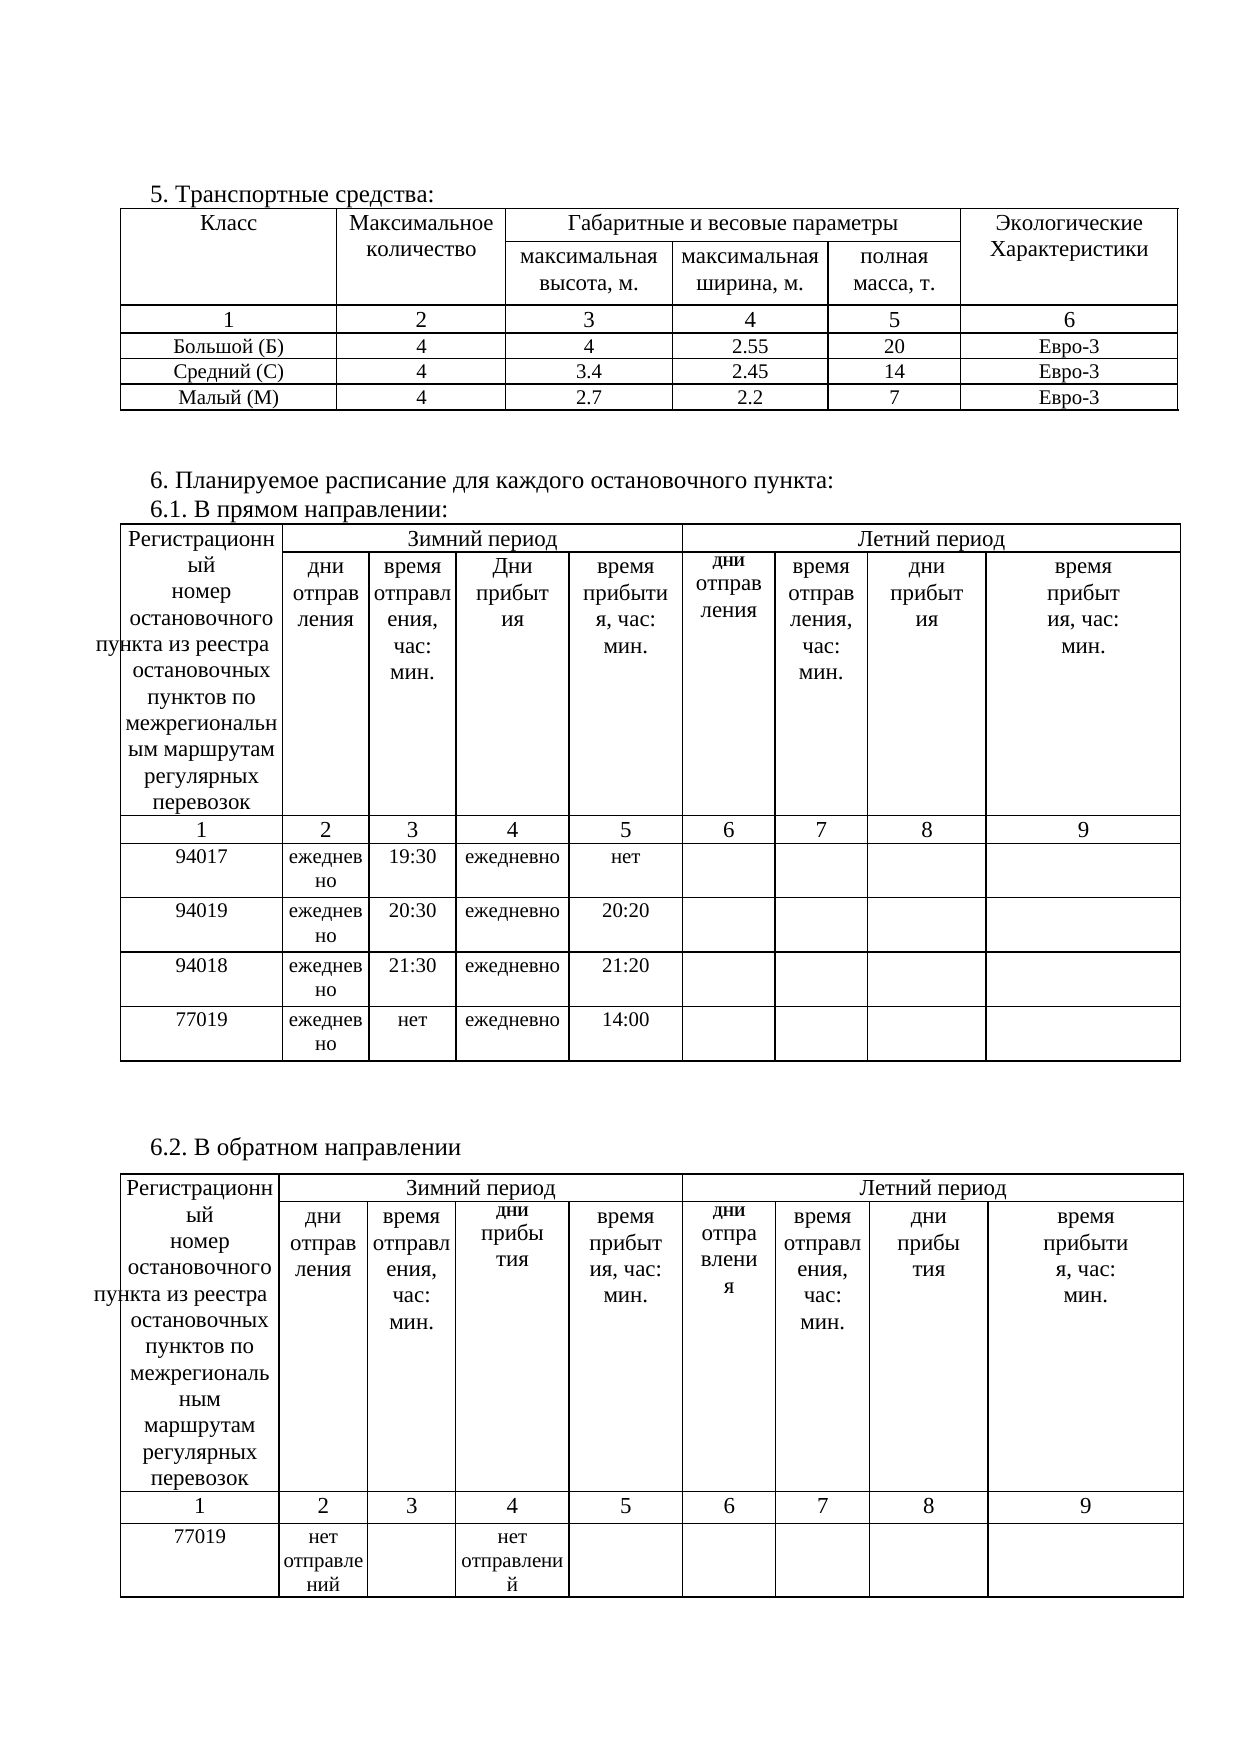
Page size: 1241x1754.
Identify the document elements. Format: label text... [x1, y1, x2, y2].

text 6. Планируемое расписание для каждого остановочного пункта: [150, 466, 1090, 494]
table_cell 4 [457, 816, 568, 842]
table_cell [776, 1524, 869, 1596]
table_cell нет отправлений [280, 1524, 367, 1596]
table_cell ДНИ отправ ления [683, 553, 774, 814]
table_cell время прибыт ия, час: мин. [987, 553, 1180, 814]
table_cell [776, 898, 867, 951]
table_cell 5 [570, 816, 682, 842]
table_cell ежедневно [457, 953, 568, 1006]
table_cell ежедневно [283, 953, 368, 1006]
table_cell [683, 953, 774, 1006]
table_cell [776, 953, 867, 1006]
table_cell 20 [829, 334, 960, 358]
table_cell ежедневно [283, 844, 368, 897]
table_cell максимальная высота, м. [506, 242, 672, 304]
table_cell 2 [337, 306, 505, 332]
table_cell 9 [987, 816, 1180, 842]
table_cell [987, 844, 1180, 897]
table_cell 14:00 [570, 1007, 682, 1060]
table_cell ежедневно [283, 898, 368, 951]
table_cell 2.55 [673, 334, 827, 358]
table_cell время отправл ения, час: мин. [370, 553, 455, 814]
table_cell 4 [673, 306, 827, 332]
table_cell ежедневно [457, 1007, 568, 1060]
table_cell Большой (Б) [121, 334, 336, 358]
table_cell время отправл ения, час: мин. [776, 1202, 869, 1491]
table_cell [868, 898, 985, 951]
table_cell 77019 [121, 1007, 282, 1060]
table_cell 77019 [121, 1524, 278, 1596]
table_cell дни прибыт ия [868, 553, 985, 814]
table_cell ежедневно [457, 898, 568, 951]
table_cell 4 [506, 334, 672, 358]
table_cell [870, 1524, 987, 1596]
table_cell 19:30 [370, 844, 455, 897]
table_cell дни прибы тия [870, 1202, 987, 1491]
table_cell Малый (М) [121, 385, 336, 409]
table_cell 2.7 [506, 385, 672, 409]
table_cell полная масса, т. [829, 242, 960, 304]
table_cell 4 [456, 1492, 568, 1522]
table_cell [683, 898, 774, 951]
table_cell нет [370, 1007, 455, 1060]
table_cell [368, 1524, 455, 1596]
table_header Летний период [683, 525, 1180, 551]
table_cell 2.2 [673, 385, 827, 409]
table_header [121, 1175, 278, 1491]
table_header Летний период [683, 1175, 1183, 1201]
table_cell Евро-3 [961, 359, 1177, 383]
table_cell ДНИ прибы тия [456, 1202, 568, 1491]
table_cell [989, 1524, 1183, 1596]
table_cell 8 [868, 816, 985, 842]
table_cell 6 [961, 306, 1177, 332]
table_cell [987, 1007, 1180, 1060]
table_cell 1 [121, 1492, 278, 1522]
table_cell [570, 1524, 682, 1596]
table_cell Дни прибыт ия [457, 553, 568, 814]
table_cell 2 [283, 816, 368, 842]
table_cell 94018 [121, 953, 282, 1006]
table_header Регистрационный номер остановочного пункта из реестра остановочных пунктов по межрегиональным маршрутам регулярных перевозок [121, 525, 282, 814]
table_cell Евро-3 [961, 385, 1177, 409]
table_cell время прибыти я, час: мин. [989, 1202, 1183, 1491]
table_cell [868, 953, 985, 1006]
table_cell 4 [337, 359, 505, 383]
table_cell 6 [683, 816, 774, 842]
text 6.2. В обратном направлении [150, 1132, 1090, 1160]
table_cell [868, 1007, 985, 1060]
table_cell 5 [570, 1492, 682, 1522]
table_header Экологические Характеристики [961, 209, 1177, 304]
table_cell время отправл ения, час: мин. [368, 1202, 455, 1491]
table_cell [776, 844, 867, 897]
table_cell 1 [121, 306, 336, 332]
text 6.1. В прямом направлении: [150, 494, 1090, 523]
table_cell 21:20 [570, 953, 682, 1006]
table_cell 7 [829, 385, 960, 409]
table_cell 3 [370, 816, 455, 842]
table_header Зимний период [280, 1175, 682, 1201]
table_cell Средний (С) [121, 359, 336, 383]
table_cell 9 [989, 1492, 1183, 1522]
table_cell [683, 844, 774, 897]
table_cell 7 [776, 1492, 869, 1522]
table_cell 1 [121, 816, 282, 842]
table_cell [868, 844, 985, 897]
table_cell 94019 [121, 898, 282, 951]
table_cell [776, 1007, 867, 1060]
table_cell 2.45 [673, 359, 827, 383]
text 5. Транспортные средства: [150, 179, 1090, 207]
table_cell дни отправ ления [283, 553, 368, 814]
table_cell 14 [829, 359, 960, 383]
table_cell время отправ ления, час: мин. [776, 553, 867, 814]
table_cell 5 [829, 306, 960, 332]
table_cell ежедневно [457, 844, 568, 897]
table_header Зимний период [283, 525, 682, 551]
table_cell 3 [506, 306, 672, 332]
table_cell 7 [776, 816, 867, 842]
table_cell время прибыт ия, час: мин. [570, 1202, 682, 1491]
table_cell 4 [337, 334, 505, 358]
table_cell нет [570, 844, 682, 897]
table_cell 4 [337, 385, 505, 409]
table_cell время прибыти я, час: мин. [570, 553, 682, 814]
table_cell 20:20 [570, 898, 682, 951]
table_cell 6 [683, 1492, 775, 1522]
table_cell 20:30 [370, 898, 455, 951]
table_header Класс [121, 209, 336, 304]
table_cell дни отправ ления [280, 1202, 367, 1491]
table_cell 8 [870, 1492, 987, 1522]
table_cell нет отправлений [456, 1524, 568, 1596]
table_cell ежедневно [283, 1007, 368, 1060]
table_cell [683, 1524, 775, 1596]
table_cell Евро-3 [961, 334, 1177, 358]
table_cell 21:30 [370, 953, 455, 1006]
table_cell [683, 1007, 774, 1060]
table_header Максимальное количество [337, 209, 505, 304]
table_header Габаритные и весовые параметры [506, 209, 960, 241]
table_cell 3 [368, 1492, 455, 1522]
table_cell ДНИ отпра влени я [683, 1202, 775, 1491]
table_cell 3.4 [506, 359, 672, 383]
table_cell 2 [280, 1492, 367, 1522]
table_cell максимальная ширина, м. [673, 242, 827, 304]
table_cell 94017 [121, 844, 282, 897]
table_cell [987, 898, 1180, 951]
table_cell [987, 953, 1180, 1006]
